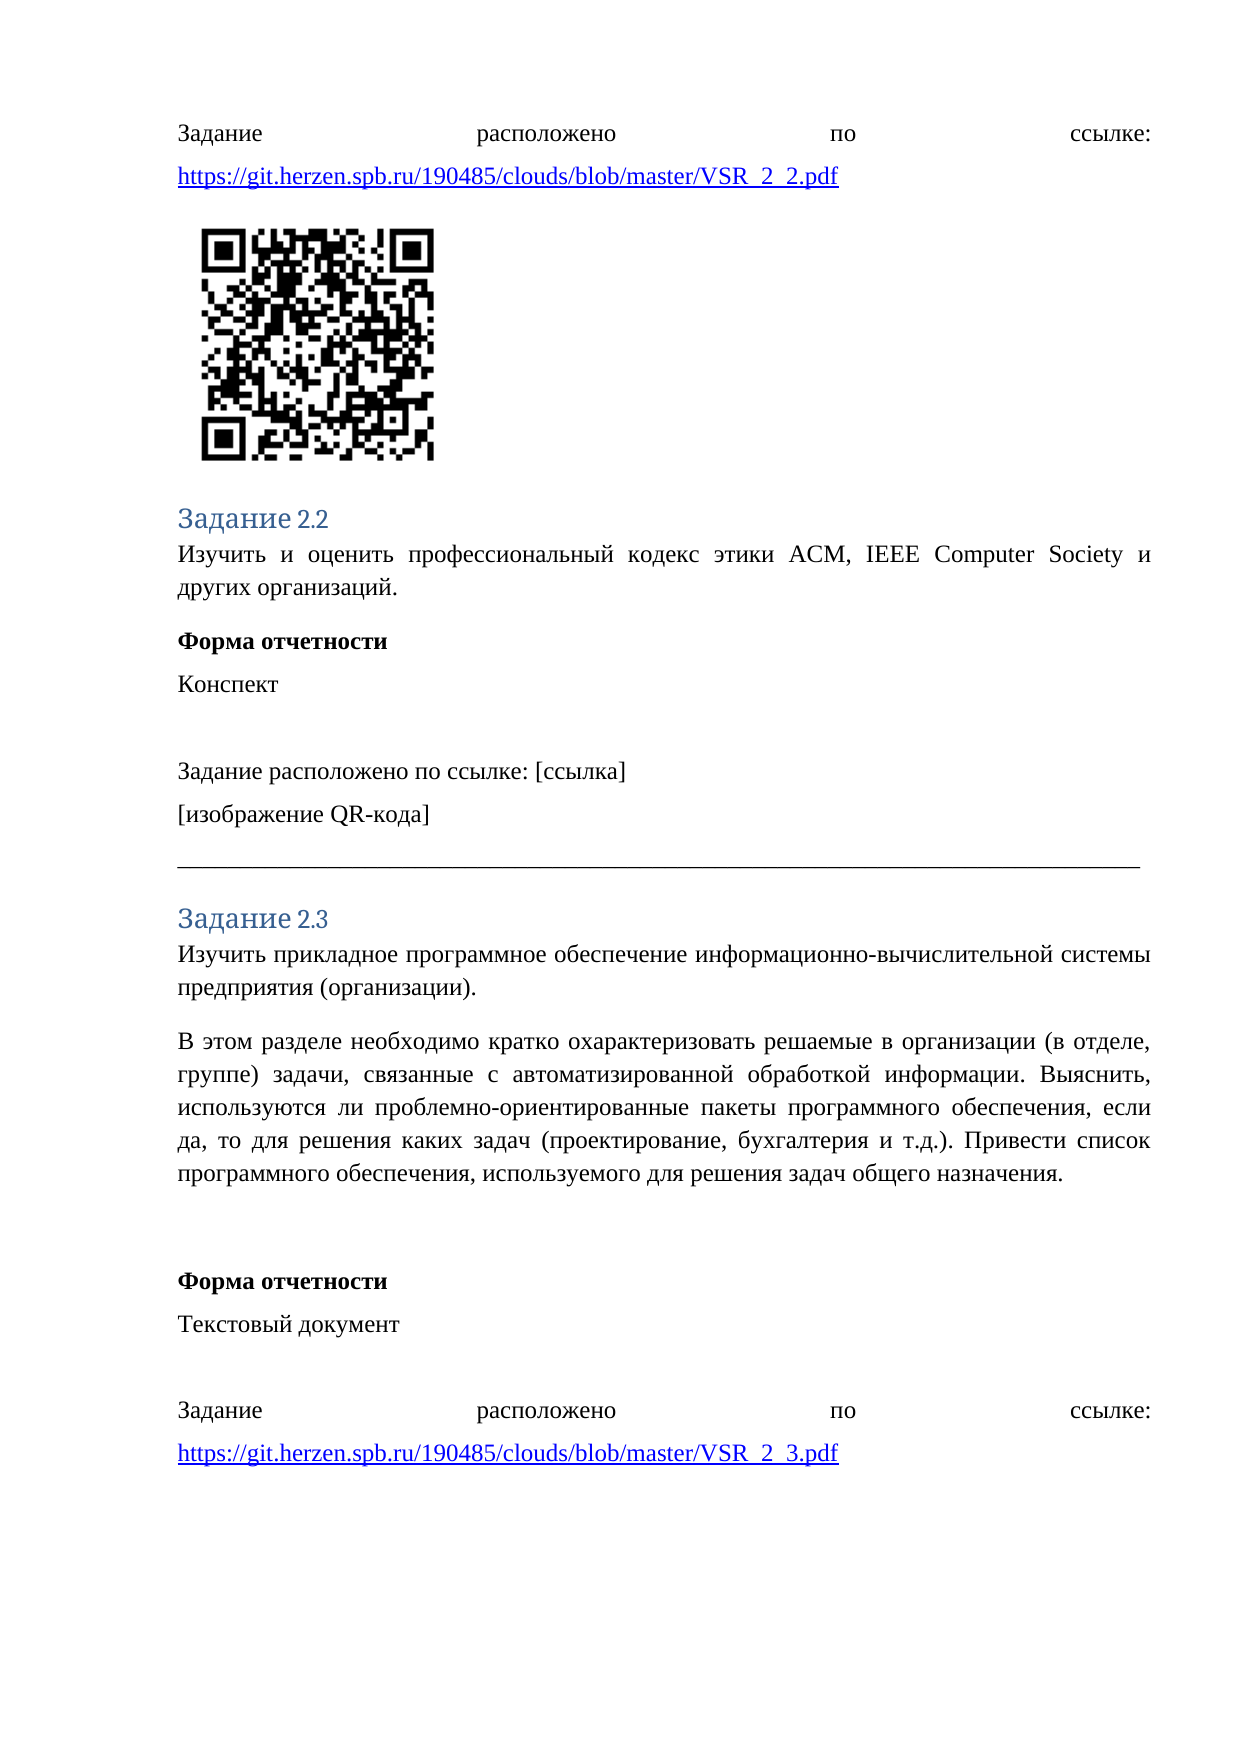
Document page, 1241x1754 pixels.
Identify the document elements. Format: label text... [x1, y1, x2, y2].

text Форма отчетности [177, 1266, 1152, 1295]
text Форма отчетности [177, 626, 1152, 655]
text В этом разделе необходимо кратко охарактеризовать решаемые в организации (в отделе, группе) задачи, связанные с автоматизированной обработкой информации. Выяснить, используются ли проблемно-ориентированные пакеты программного обеспечения, если да, то для решения каких задач (проектирование, бухгалтерия и т.д.). Привести список программного обеспечения, используемого для решения задач общего назначения. [177, 1026, 1152, 1187]
subtitle Задание 2.2 [177, 504, 1152, 535]
text [изображение QR-кода] [177, 799, 1152, 828]
text Текстовый документ [177, 1309, 1152, 1338]
text Конспект [177, 669, 1152, 698]
picture [177, 204, 459, 486]
text Изучить и оценить профессиональный кодекс этики ACM, IEEE Computer Society и других организаций. [177, 539, 1152, 601]
text Задание расположено по ссылке: https://git.herzen.spb.ru/190485/clouds/blob/master/VSR_2_3.pdf [177, 1395, 1152, 1467]
text Задание расположено по ссылке: https://git.herzen.spb.ru/190485/clouds/blob/master/VSR_2_2.pdf [177, 118, 1152, 190]
text _____________________________________________________________________________ [177, 842, 1152, 871]
subtitle Задание 2.3 [177, 904, 1152, 935]
text Изучить прикладное программное обеспечение информационно-вычислительной системы предприятия (организации). [177, 939, 1152, 1001]
text Задание расположено по ссылке: [ссылка] [177, 756, 1152, 784]
